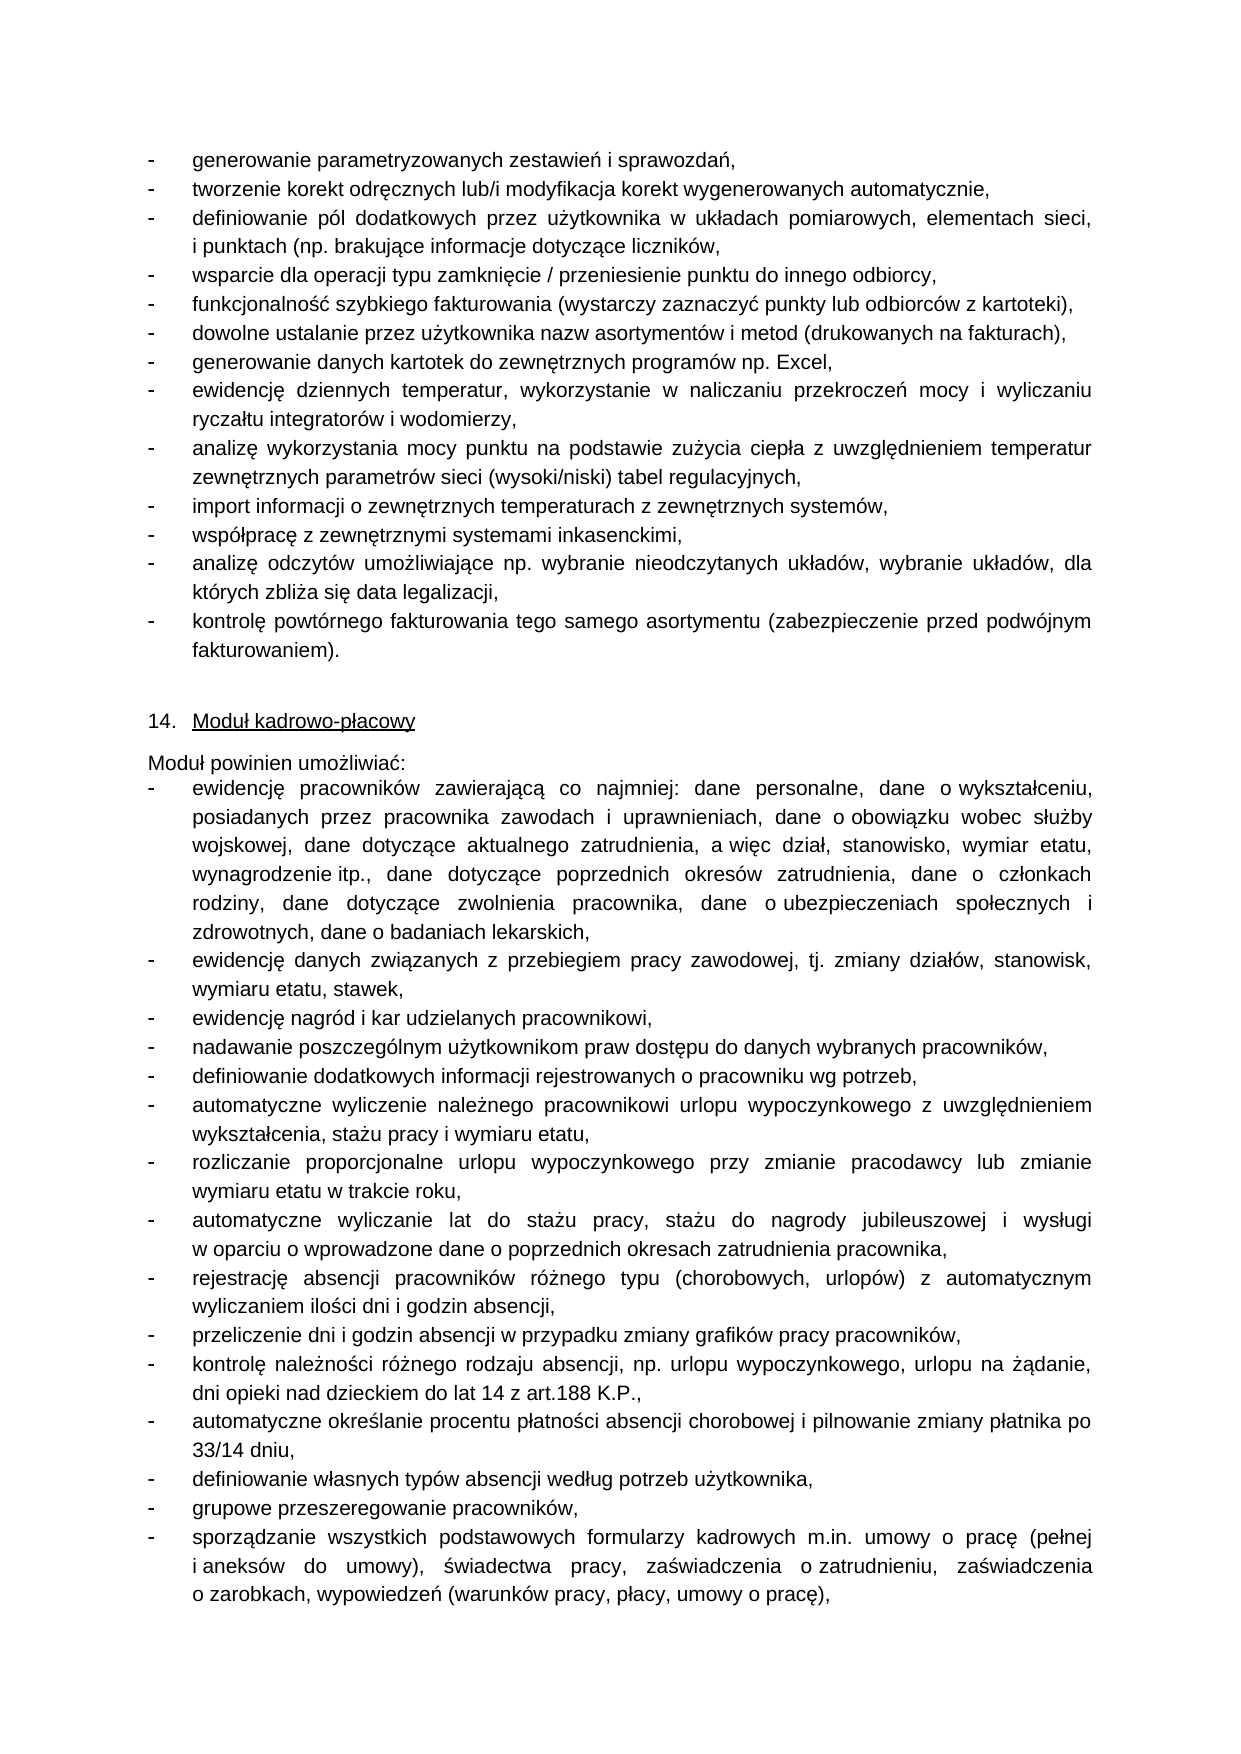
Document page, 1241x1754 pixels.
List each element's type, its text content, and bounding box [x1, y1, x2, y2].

list tworzenie korekt odręcznych lub/i modyfikacja korekt wygenerowanych automatycznie, [148, 176, 1093, 201]
list ewidencję nagród i kar udzielanych pracownikowi, [148, 1006, 1093, 1030]
list ewidencję pracowników zawierającą co najmniej: dane personalne, dane o wykształceniu, posiadanych przez pracownika zawodach i uprawnieniach, dane o obowiązku wobec służby wojskowej, dane dotyczące aktualnego zatrudnienia, a więc dział, stanowisko, wymiar etatu, wynagrodzenie itp., dane dotyczące poprzednich okresów zatrudnienia, dane o członkach rodziny, dane dotyczące zwolnienia pracownika, dane o ubezpieczeniach społecznych i zdrowotnych, dane o badaniach lekarskich, [148, 776, 1093, 943]
list definiowanie własnych typów absencji według potrzeb użytkownika, [148, 1467, 1093, 1491]
list analizę odczytów umożliwiające np. wybranie nieodczytanych układów, wybranie układów, dla których zbliża się data legalizacji, [148, 551, 1093, 604]
list nadawanie poszczególnym użytkownikom praw dostępu do danych wybranych pracowników, [148, 1035, 1093, 1059]
list generowanie parametryzowanych zestawień i sprawozdań, [148, 148, 1093, 172]
list ewidencję dziennych temperatur, wykorzystanie w naliczaniu przekroczeń mocy i wyliczaniu ryczałtu integratorów i wodomierzy, [148, 378, 1093, 431]
list dowolne ustalanie przez użytkownika nazw asortymentów i metod (drukowanych na fakturach), [148, 321, 1093, 345]
list automatyczne określanie procentu płatności absencji chorobowej i pilnowanie zmiany płatnika po 33/14 dniu, [148, 1409, 1093, 1462]
list wsparcie dla operacji typu zamknięcie / przeniesienie punktu do innego odbiorcy, [148, 263, 1093, 287]
list analizę wykorzystania mocy punktu na podstawie zużycia ciepła z uwzględnieniem temperatur zewnętrznych parametrów sieci (wysoki/niski) tabel regulacyjnych, [148, 436, 1093, 489]
list Moduł kadrowo-płacowy [148, 708, 1093, 732]
list sporządzanie wszystkich podstawowych formularzy kadrowych m.in. umowy o pracę (pełnej i aneksów do umowy), świadectwa pracy, zaświadczenia o zatrudnieniu, zaświadczenia o zarobkach, wypowiedzeń (warunków pracy, płacy, umowy o pracę), [148, 1525, 1093, 1606]
list rejestrację absencji pracowników różnego typu (chorobowych, urlopów) z automatycznym wyliczaniem ilości dni i godzin absencji, [148, 1265, 1093, 1318]
list kontrolę należności różnego rodzaju absencji, np. urlopu wypoczynkowego, urlopu na żądanie, dni opieki nad dzieckiem do lat 14 z art.188 K.P., [148, 1352, 1093, 1404]
list generowanie danych kartotek do zewnętrznych programów np. Excel, [148, 349, 1093, 373]
list definiowanie pól dodatkowych przez użytkownika w układach pomiarowych, elementach sieci, i punktach (np. brakujące informacje dotyczące liczników, [148, 205, 1093, 258]
list import informacji o zewnętrznych temperaturach z zewnętrznych systemów, [148, 493, 1093, 518]
list współpracę z zewnętrznymi systemami inkasenckimi, [148, 522, 1093, 546]
list definiowanie dodatkowych informacji rejestrowanych o pracowniku wg potrzeb, [148, 1064, 1093, 1088]
list ewidencję danych związanych z przebiegiem pracy zawodowej, tj. zmiany działów, stanowisk, wymiaru etatu, stawek, [148, 948, 1093, 1001]
list automatyczne wyliczanie lat do stażu pracy, stażu do nagrody jubileuszowej i wysługi w oparciu o wprowadzone dane o poprzednich okresach zatrudnienia pracownika, [148, 1208, 1093, 1261]
text Moduł powinien umożliwiać: [148, 750, 1093, 774]
list przeliczenie dni i godzin absencji w przypadku zmiany grafików pracy pracowników, [148, 1323, 1093, 1347]
list rozliczanie proporcjonalne urlopu wypoczynkowego przy zmianie pracodawcy lub zmianie wymiaru etatu w trakcie roku, [148, 1150, 1093, 1203]
list kontrolę powtórnego fakturowania tego samego asortymentu (zabezpieczenie przed podwójnym fakturowaniem). [148, 609, 1093, 662]
list grupowe przeszeregowanie pracowników, [148, 1496, 1093, 1520]
list automatyczne wyliczenie należnego pracownikowi urlopu wypoczynkowego z uwzględnieniem wykształcenia, stażu pracy i wymiaru etatu, [148, 1092, 1093, 1145]
list funkcjonalność szybkiego fakturowania (wystarczy zaznaczyć punkty lub odbiorców z kartoteki), [148, 292, 1093, 316]
